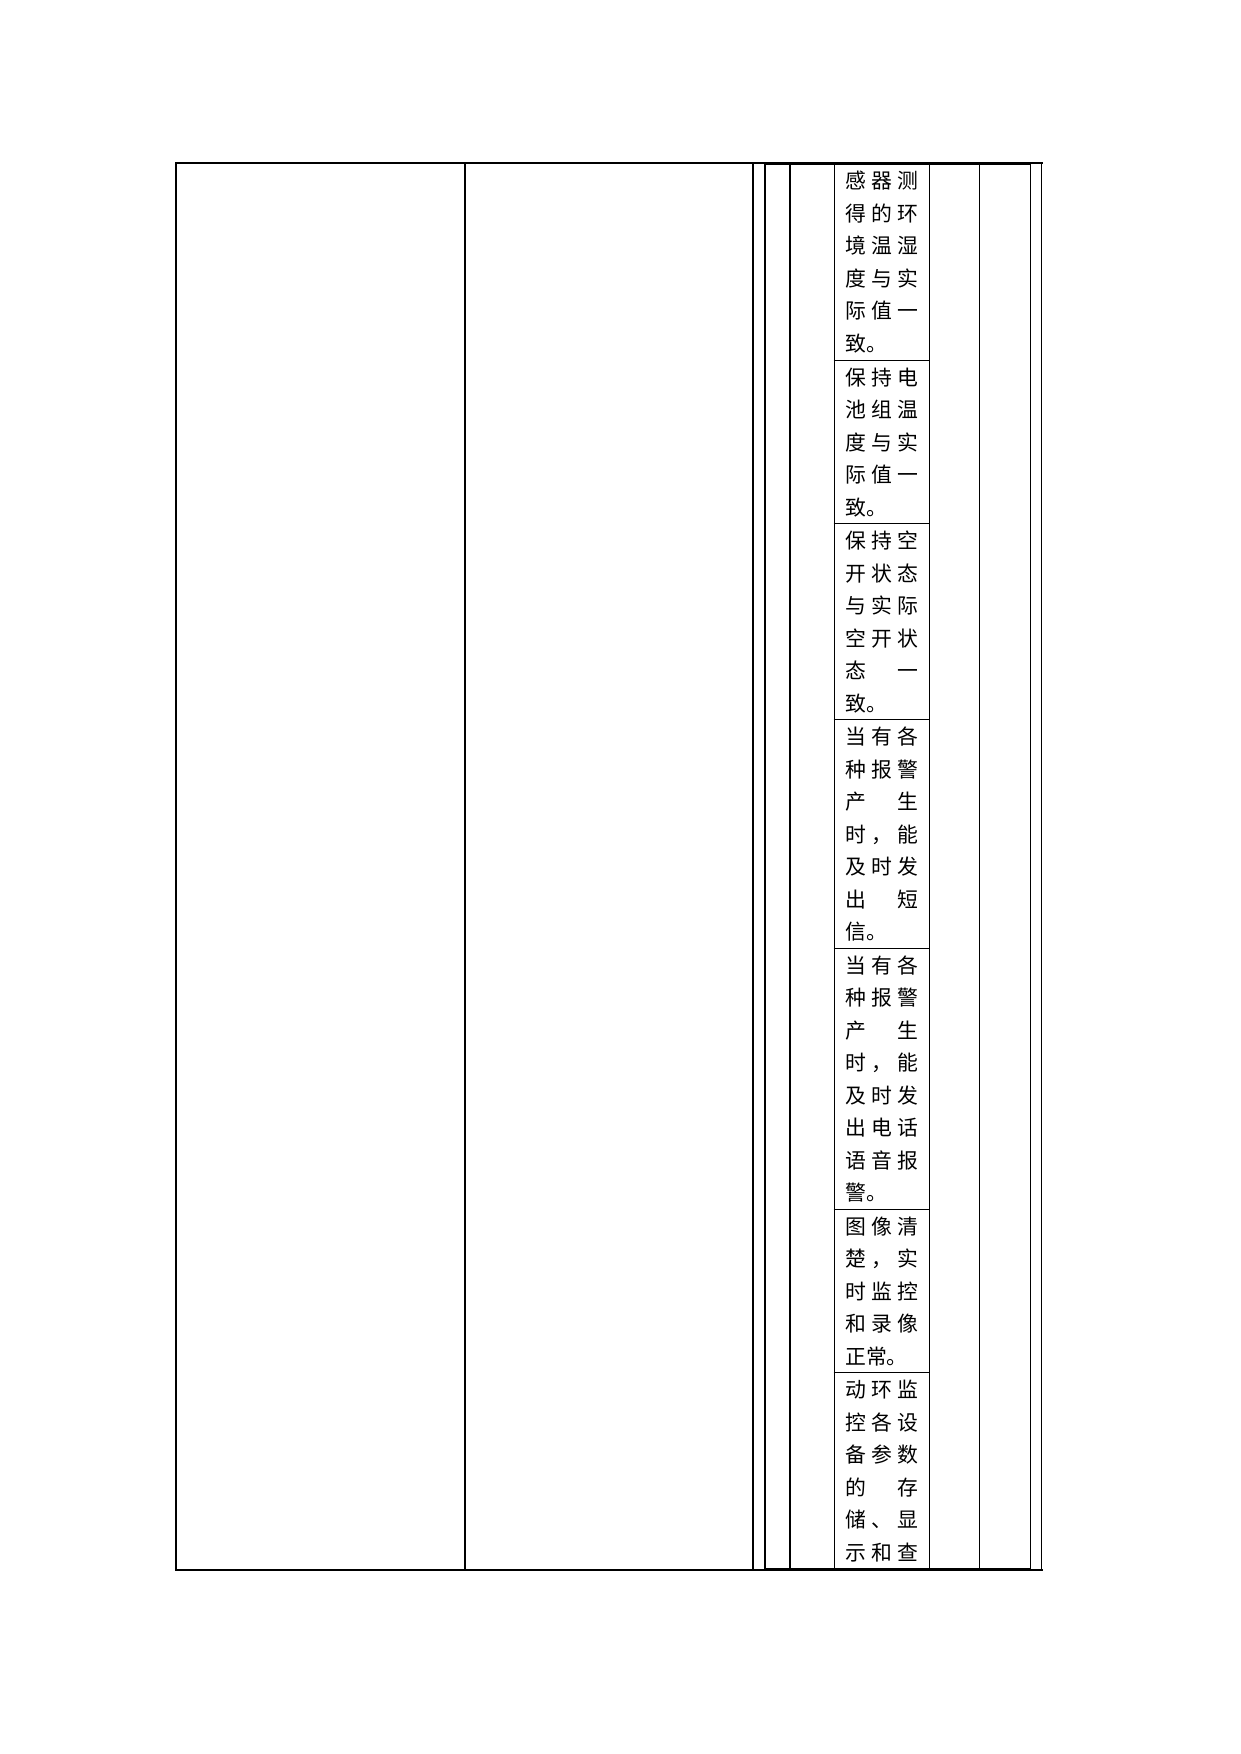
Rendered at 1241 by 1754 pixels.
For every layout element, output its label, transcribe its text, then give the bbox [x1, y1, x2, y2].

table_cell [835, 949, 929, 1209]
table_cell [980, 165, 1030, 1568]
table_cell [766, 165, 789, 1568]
table_cell [466, 164, 752, 1569]
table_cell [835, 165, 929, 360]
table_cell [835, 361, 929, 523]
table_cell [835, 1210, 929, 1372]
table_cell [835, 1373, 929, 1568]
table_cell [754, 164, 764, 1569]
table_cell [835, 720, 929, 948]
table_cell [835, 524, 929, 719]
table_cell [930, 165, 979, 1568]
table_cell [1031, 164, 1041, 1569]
table_cell 1 [177, 164, 464, 1569]
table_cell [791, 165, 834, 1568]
